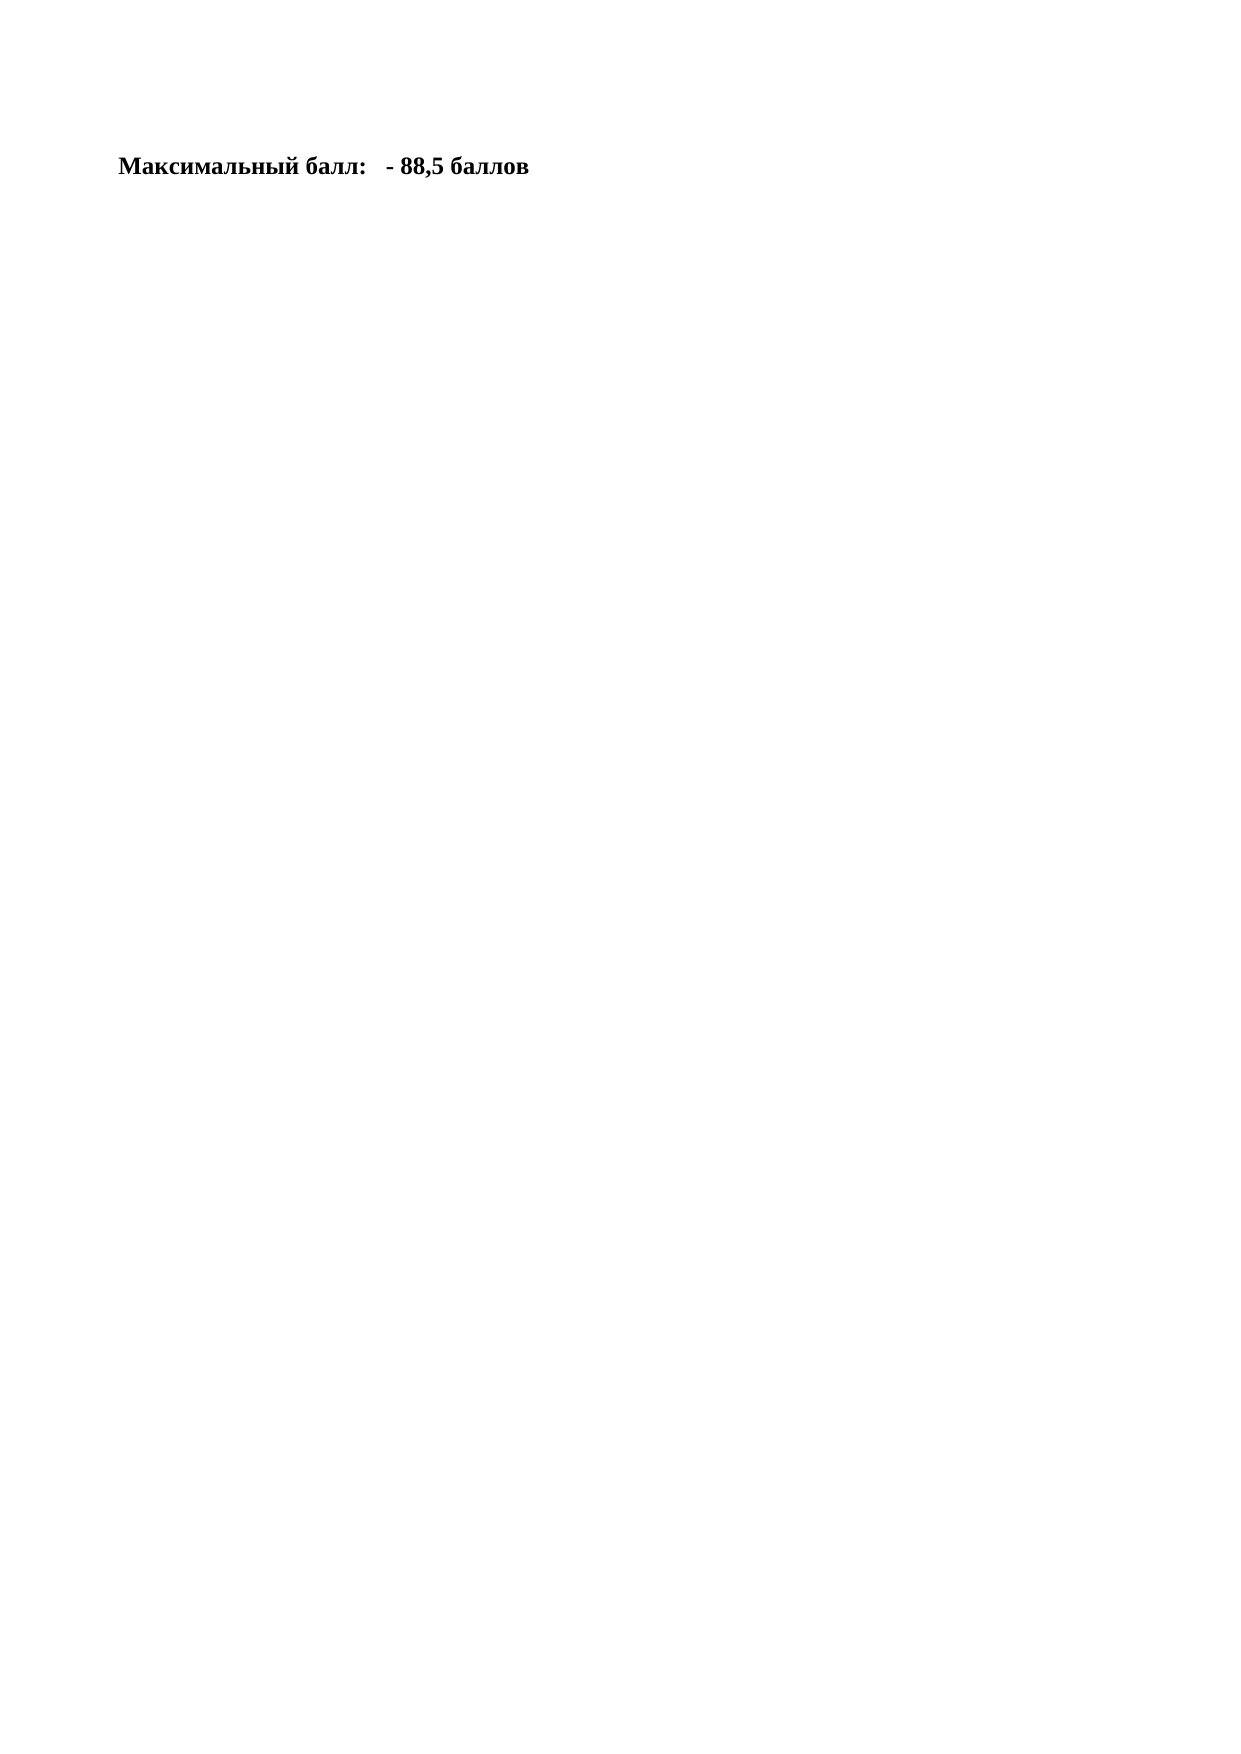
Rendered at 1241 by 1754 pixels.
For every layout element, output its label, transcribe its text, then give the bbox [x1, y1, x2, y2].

text Максимальный балл: - 88,5 баллов [118, 151, 1181, 180]
